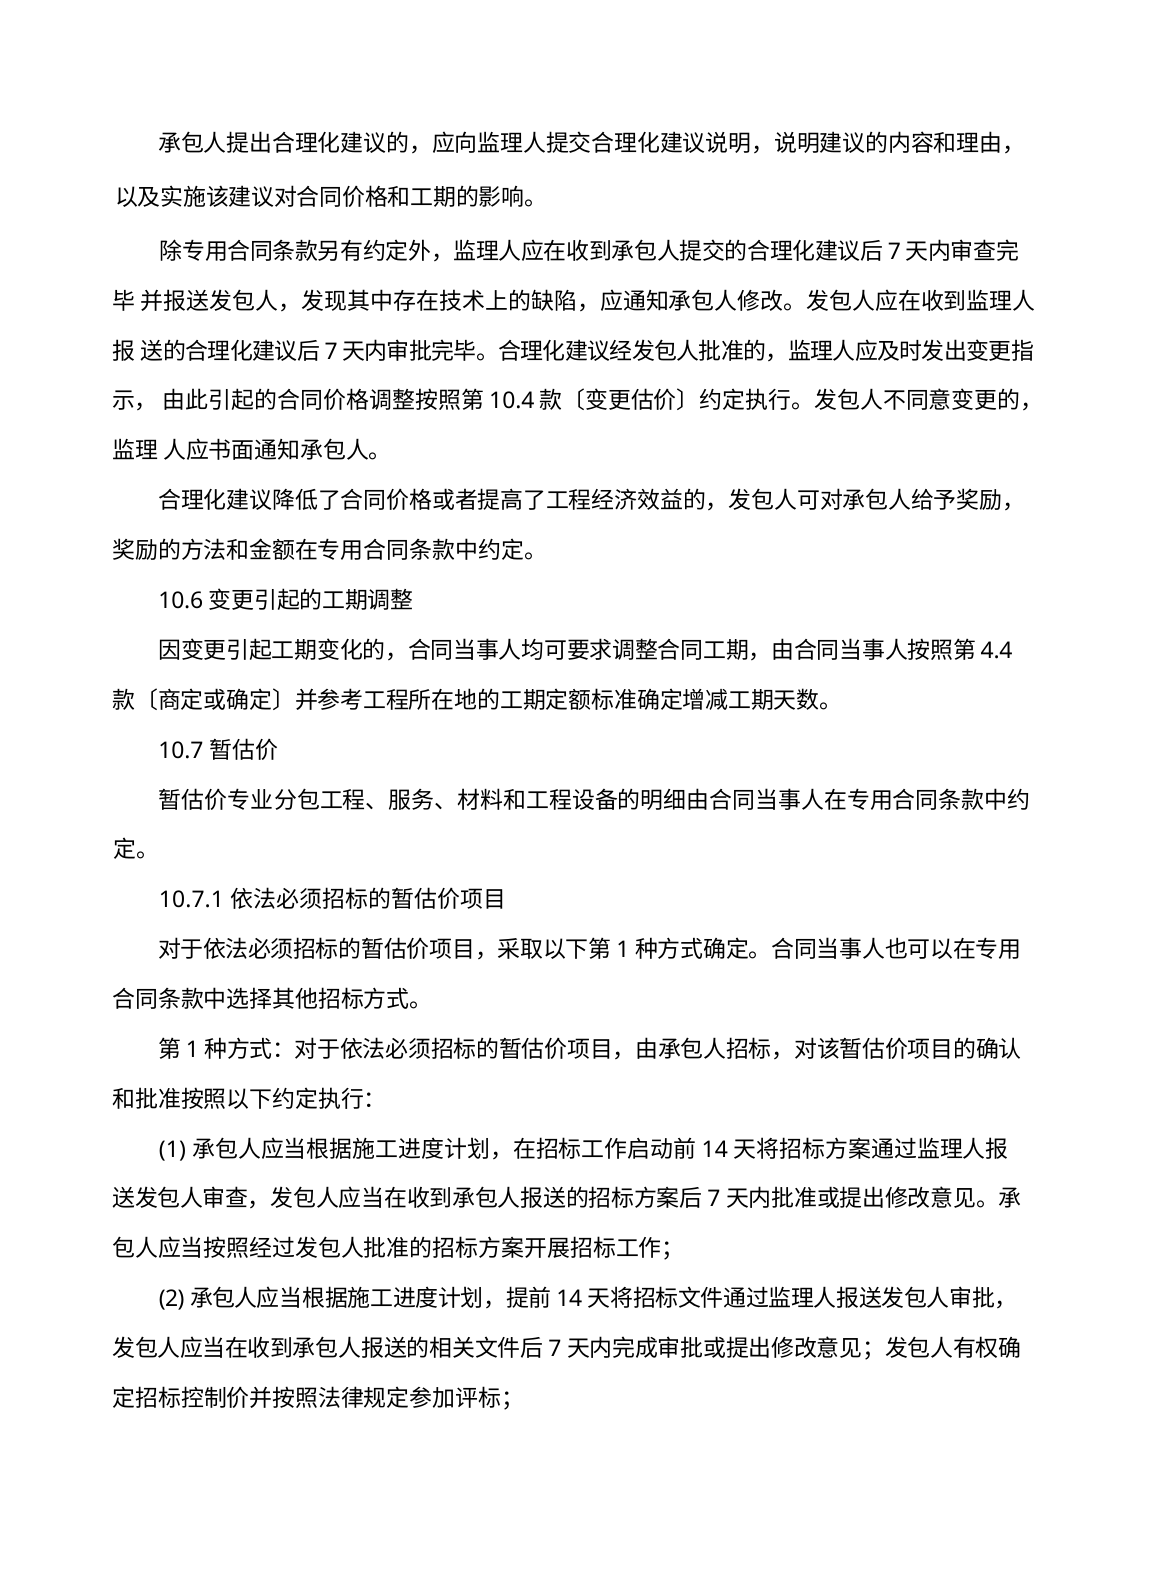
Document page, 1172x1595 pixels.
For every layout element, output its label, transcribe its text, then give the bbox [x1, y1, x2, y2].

text 承包人提出合理化建议的，应向监理人提交合理化建议说明，说明建议的内容和理由， 以及实施该建议对合同价格和工期的影响。 [115, 125, 1027, 212]
text 第 1 种方式：对于依法必须招标的暂估价项目，由承包人招标，对该暂估价项目的确认 和批准按照以下约定执行： [112, 1031, 1032, 1114]
text 10.7 暂估价 [112, 731, 1027, 765]
text 款〔商定或确定〕并参考工程所在地的工期定额标准确定增减工期天数。 [112, 682, 1027, 715]
text (2) 承包人应当根据施工进度计划，提前 14 天将招标文件通过监理人报送发包人审批， 发包人应当在收到承包人报送的相关文件后 7 天内完成审批或提出修改意见；发包人有权确 定招标控制价并按照法律规定参加评标； [113, 1280, 1038, 1413]
text 对于依法必须招标的暂估价项目，采取以下第 1 种方式确定。合同当事人也可以在专用 合同条款中选择其他招标方式。 [112, 931, 1032, 1014]
text (1) 承包人应当根据施工进度计划，在招标工作启动前 14 天将招标方案通过监理人报 送发包人审查，发包人应当在收到承包人报送的招标方案后 7 天内批准或提出修改意见。承 包人应当按照经过发包人批准的招标方案开展招标工作； [112, 1130, 1032, 1263]
text 除专用合同条款另有约定外，监理人应在收到承包人提交的合理化建议后7天内审查完毕 并报送发包人，发现其中存在技术上的缺陷，应通知承包人修改。发包人应在收到监理人报 送的合理化建议后7天内审批完毕。合理化建议经发包人批准的，监理人应及时发出变更指示， 由此引起的合同价格调整按照第10.4款〔变更估价〕约定执行。发包人不同意变更的，监理 人应书面通知承包人。 [112, 233, 1038, 466]
text 合理化建议降低了合同价格或者提高了工程经济效益的，发包人可对承包人给予奖励， 奖励的方法和金额在专用合同条款中约定。 [112, 482, 1027, 565]
text 10.6 变更引起的工期调整 [112, 582, 1027, 615]
text 因变更引起工期变化的，合同当事人均可要求调整合同工期，由合同当事人按照第4.4 [112, 632, 1027, 665]
text 暂估价专业分包工程、服务、材料和工程设备的明细由合同当事人在专用合同条款中约 定。 [113, 781, 1032, 864]
text 10.7.1 依法必须招标的暂估价项目 [113, 881, 1032, 914]
